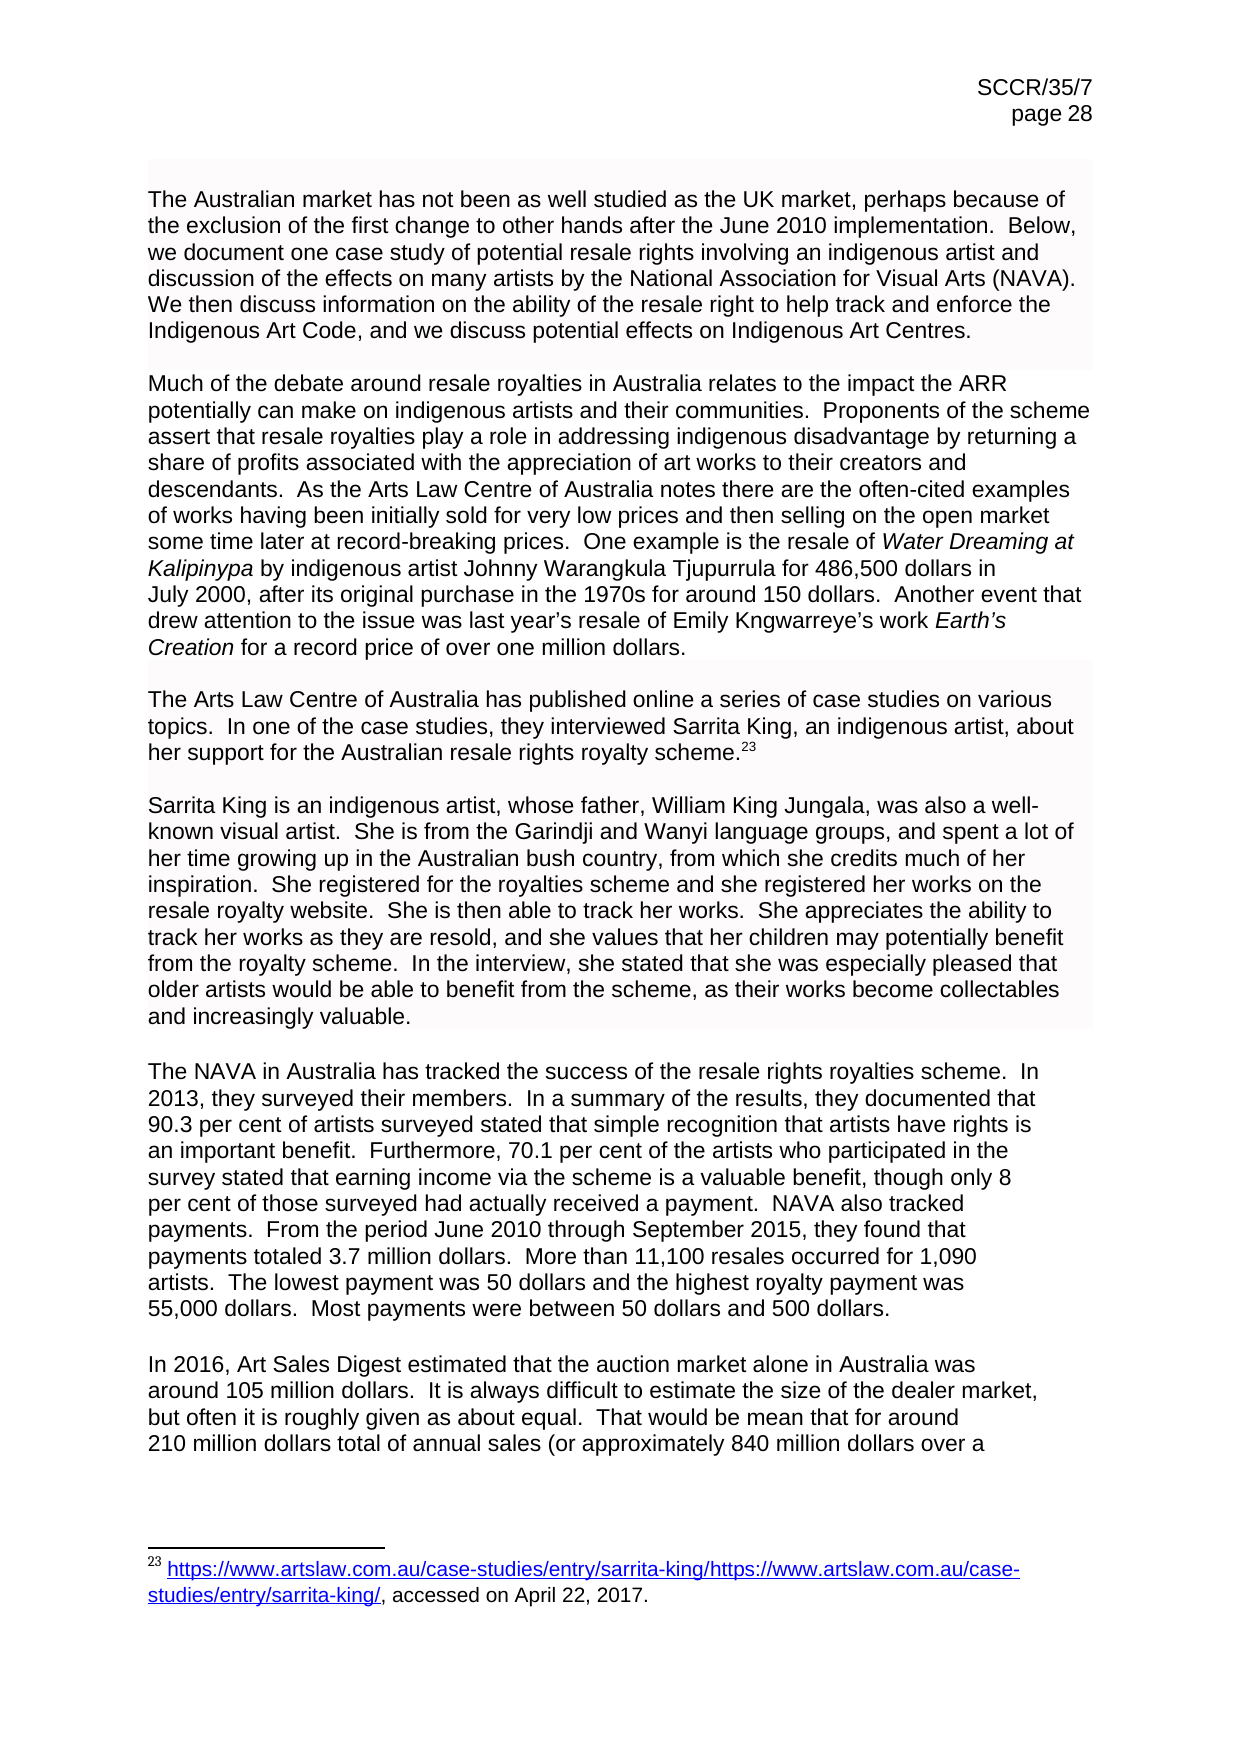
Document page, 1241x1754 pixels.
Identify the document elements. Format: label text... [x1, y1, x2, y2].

text The Australian market has not been as well studied as the UK market, perhaps because of the exclusion of the first change to other hands after the June 2010 implementation. Below, we document one case study of potential resale rights involving an indigenous artist and discussion of the effects on many artists by the National Association for Visual Arts (NAVA). We then discuss information on the ability of the resale right to help track and enforce the Indigenous Art Code, and we discuss potential effects on Indigenous Art Centres. [148, 186, 1093, 344]
text The Arts Law Centre of Australia has published online a series of case studies on various topics. In one of the case studies, they interviewed Sarrita King, an indigenous artist, about her support for the Australian resale rights royalty scheme. [148, 686, 1093, 766]
text In 2016, Art Sales Digest estimated that the auction market alone in Australia was around 105 million dollars. It is always difficult to estimate the size of the dealer market, but often it is roughly given as about equal. That would be mean that for around 210 million dollars total of annual sales (or approximately 840 million dollars over a [148, 1351, 1046, 1456]
text The NAVA in Australia has tracked the success of the resale rights royalties scheme. In 2013, they surveyed their members. In a summary of the results, they documented that 90.3 per cent of artists surveyed stated that simple recognition that artists have rights is an important benefit. Furthermore, 70.1 per cent of the artists who participated in the survey stated that earning income via the scheme is a valuable benefit, though only 8 per cent of those surveyed had actually received a payment. NAVA also tracked payments. From the period June 2010 through September 2015, they found that payments totaled 3.7 million dollars. More than 11,100 resales occurred for 1,090 artists. The lowest payment was 50 dollars and the highest royalty payment was 55,000 dollars. Most payments were between 50 dollars and 500 dollars. [148, 1058, 1046, 1322]
text Much of the debate around resale royalties in Australia relates to the impact the ARR potentially can make on indigenous artists and their communities. Proponents of the scheme assert that resale royalties play a role in addressing indigenous disadvantage by returning a share of profits associated with the appreciation of art works to their creators and descendants. As the Arts Law Centre of Australia notes there are the often-cited examples of works having been initially sold for very low prices and then selling on the open market some time later at record-breaking prices. One example is the resale of Water Dreaming at Kalipinypa by indigenous artist Johnny Warangkula Tjupurrula for 486,500 dollars in July 2000, after its original purchase in the 1970s for around 150 dollars. Another event that drew attention to the issue was last year’s resale of Emily Kngwarreye’s work Earth’s Creation for a record price of over one million dollars. [148, 370, 1093, 660]
text Sarrita King is an indigenous artist, whose father, William King Jungala, was also a well-known visual artist. She is from the Garindji and Wanyi language groups, and spent a lot of her time growing up in the Australian bush country, from which she credits much of her inspiration. She registered for the royalties scheme and she registered her works on the resale royalty website. She is then able to track her works. She appreciates the ability to track her works as they are resold, and she values that her children may potentially benefit from the royalty scheme. In the interview, she stated that she was especially pleased that older artists would be able to benefit from the scheme, as their works become collectables and increasingly valuable. [148, 792, 1093, 1029]
